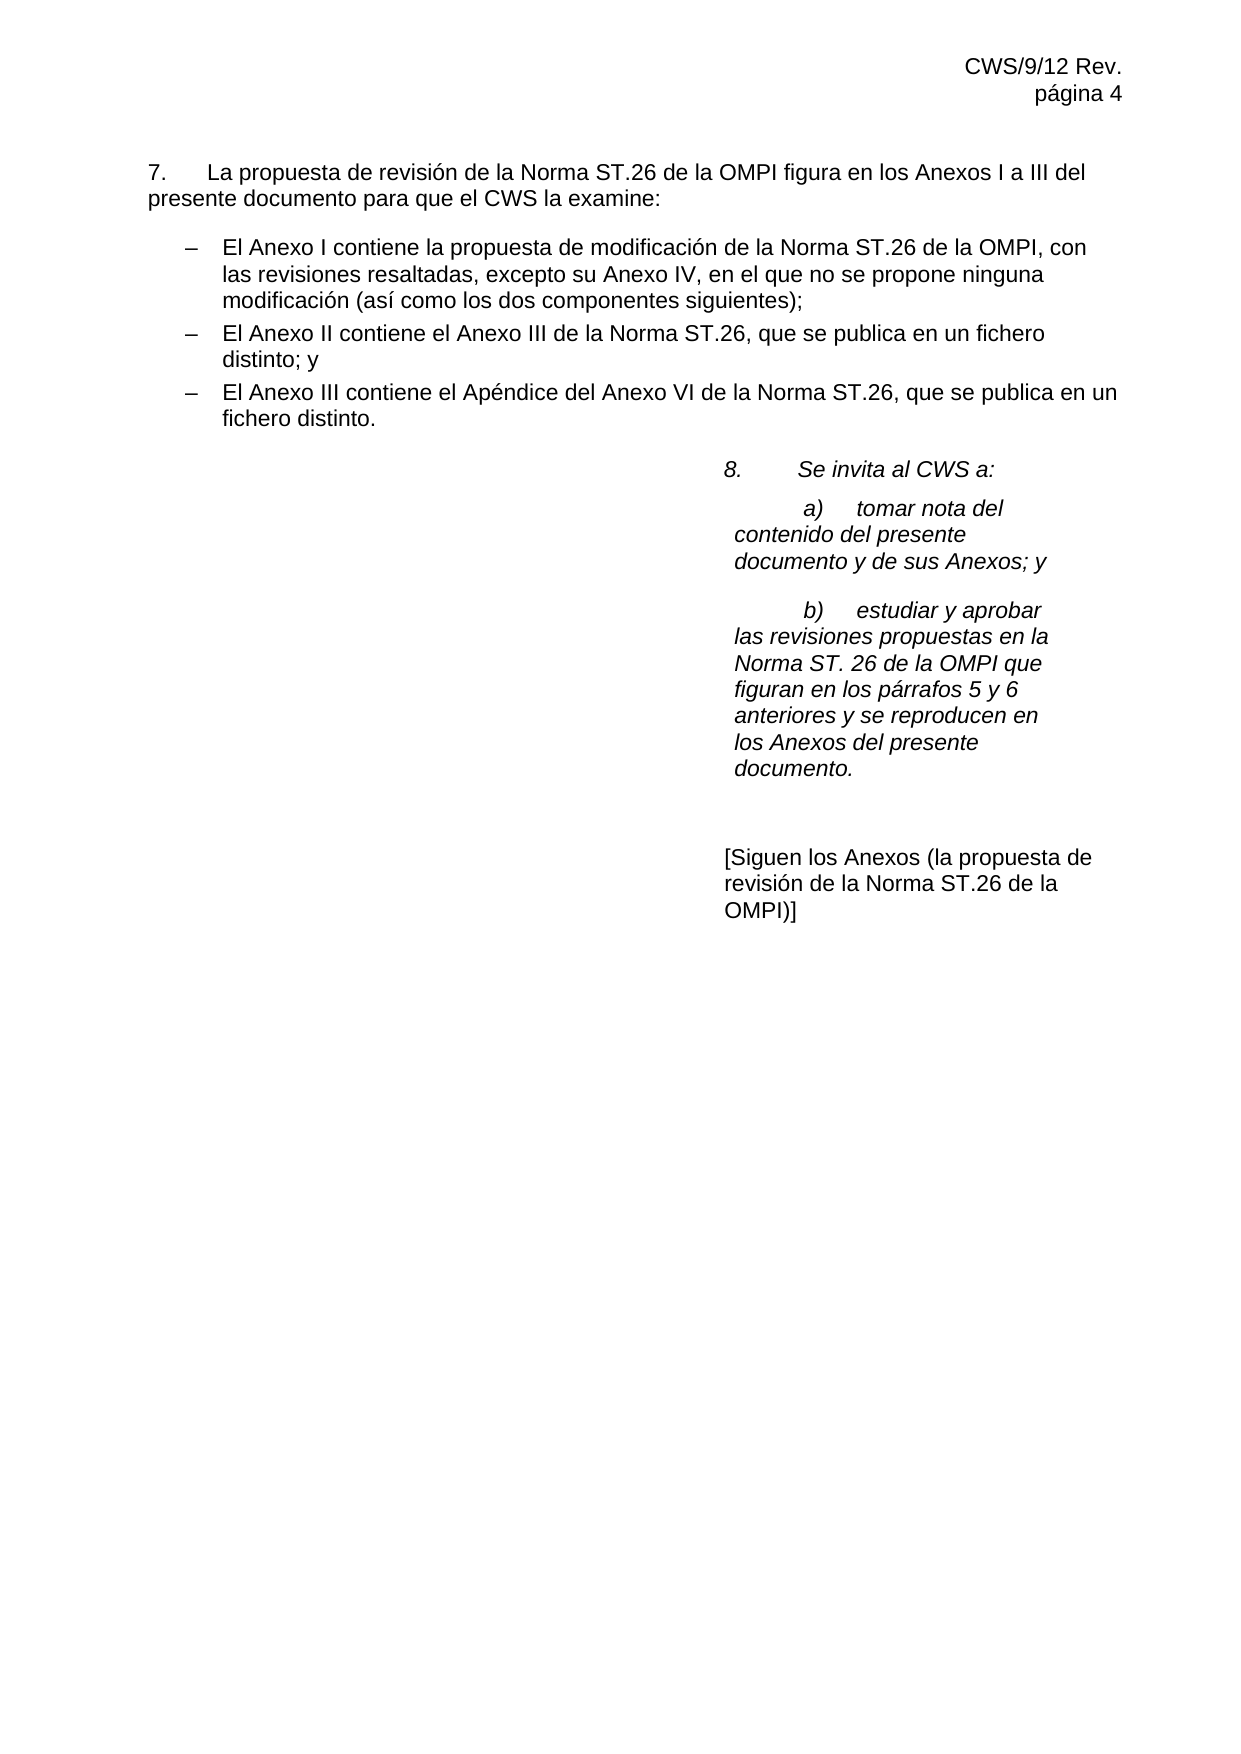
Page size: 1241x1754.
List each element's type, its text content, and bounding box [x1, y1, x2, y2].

text [Siguen los Anexos (la propuesta de revisión de la Norma ST.26 de la OMPI)] [724, 844, 1122, 923]
list estudiar y aprobar las revisiones propuestas en la Norma ST. 26 de la OMPI que figuran en los párrafos 5 y 6 anteriores y se reproducen en los Anexos del presente documento. [734, 597, 1071, 781]
list El Anexo I contiene la propuesta de modificación de la Norma ST.26 de la OMPI, con las revisiones resaltadas, excepto su Anexo IV, en el que no se propone ninguna modificación (así como los dos componentes siguientes); [185, 234, 1122, 313]
text Se invita al CWS a: [723, 456, 1122, 482]
list El Anexo III contiene el Apéndice del Anexo VI de la Norma ST.26, que se publica en un fichero distinto. [185, 378, 1122, 431]
list El Anexo II contiene el Anexo III de la Norma ST.26, que se publica en un fichero distinto; y [185, 319, 1122, 372]
text La propuesta de revisión de la Norma ST.26 de la OMPI figura en los Anexos I a III del presente documento para que el CWS la examine: [148, 158, 1122, 211]
list tomar nota del contenido del presente documento y de sus Anexos; y [734, 495, 1071, 574]
